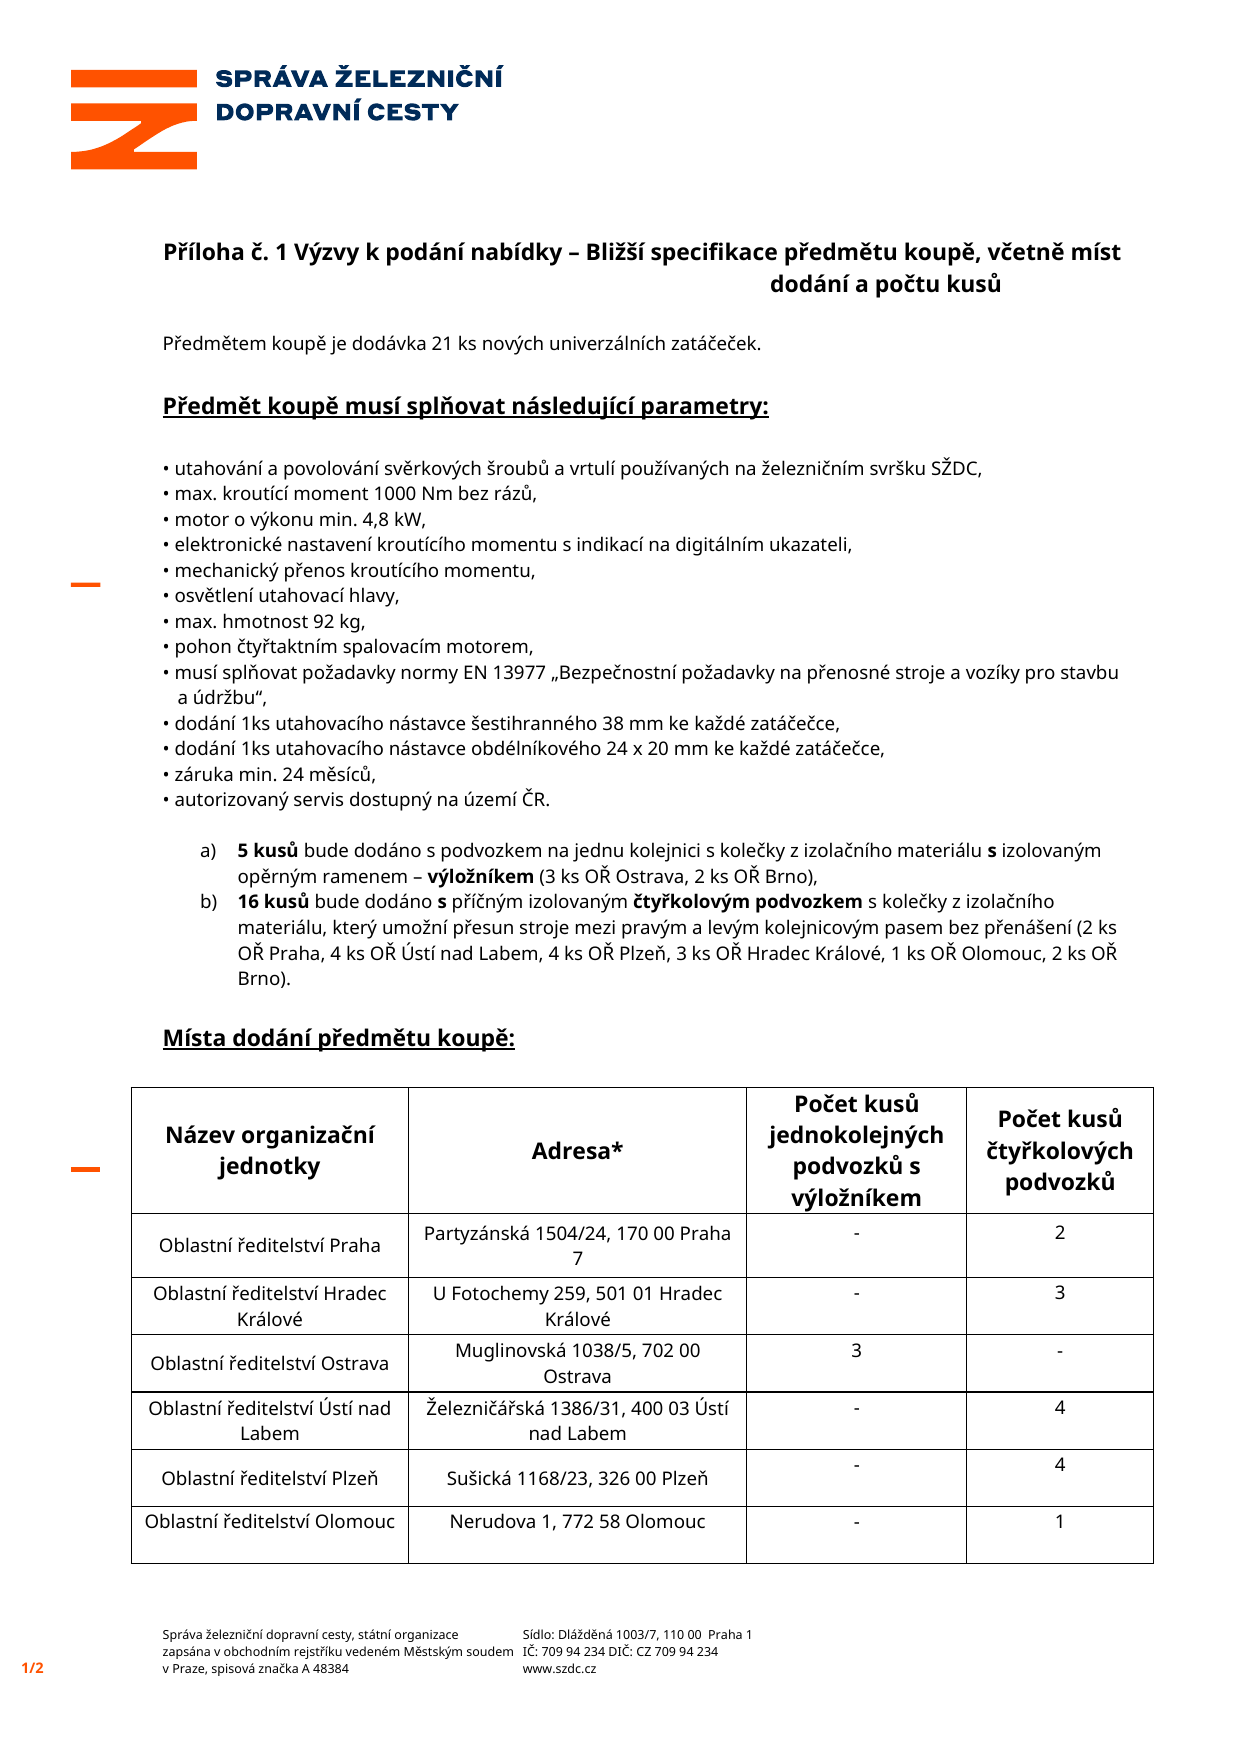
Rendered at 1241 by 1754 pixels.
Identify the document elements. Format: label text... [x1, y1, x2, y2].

table_header Počet kusů čtyřkolových podvozků [967, 1088, 1153, 1213]
table_cell Muglinovská 1038/5, 702 00 Ostrava [409, 1335, 746, 1391]
table_cell U Fotochemy 259, 501 01 Hradec Králové [409, 1278, 746, 1334]
text • max. kroutící moment 1000 Nm bez rázů, [162, 481, 1122, 506]
text • dodání 1ks utahovacího nástavce obdélníkového 24 x 20 mm ke každé zatáčečce, [162, 736, 1122, 761]
list 5 kusů bude dodáno s podvozkem na jednu kolejnici s kolečky z izolačního materiálu s izolovaným opěrným ramenem – výložníkem (3 ks OŘ Ostrava, 2 ks OŘ Brno), [200, 838, 1122, 889]
table_cell Železničářská 1386/31, 400 03 Ústí nad Labem [409, 1393, 746, 1449]
table_cell - [747, 1393, 966, 1449]
table_cell Oblastní ředitelství Hradec Králové [132, 1278, 408, 1334]
text • pohon čtyřtaktním spalovacím motorem, [162, 634, 1122, 659]
table_cell - [747, 1214, 966, 1277]
table_cell 3 [967, 1278, 1153, 1334]
table_header Počet kusů jednokolejných podvozků s výložníkem [747, 1088, 966, 1213]
table_cell Oblastní ředitelství Praha [132, 1214, 408, 1277]
text • max. hmotnost 92 kg, [162, 608, 1122, 634]
table_cell - [747, 1278, 966, 1334]
table_header Název organizační jednotky [132, 1088, 408, 1213]
table_cell Nerudova 1, 772 58 Olomouc [409, 1507, 746, 1563]
table_cell - [967, 1335, 1153, 1391]
table_cell Partyzánská 1504/24, 170 00 Praha 7 [409, 1214, 746, 1277]
table_cell 4 [967, 1393, 1153, 1449]
text • záruka min. 24 měsíců, [162, 761, 1122, 787]
text Předmětem koupě je dodávka 21 ks nových univerzálních zatáčeček. [162, 330, 1122, 356]
text Předmět koupě musí splňovat následující parametry: [162, 390, 1122, 421]
text • elektronické nastavení kroutícího momentu s indikací na digitálním ukazateli, [162, 532, 1122, 557]
text Místa dodání předmětu koupě: [162, 1021, 1122, 1053]
table_cell 3 [747, 1335, 966, 1391]
table_cell - [747, 1507, 966, 1563]
table_cell Oblastní ředitelství Ústí nad Labem [132, 1393, 408, 1449]
text • dodání 1ks utahovacího nástavce šestihranného 38 mm ke každé zatáčečce, [162, 710, 1122, 736]
text • musí splňovat požadavky normy EN 13977 „Bezpečnostní požadavky na přenosné stroje a vozíky pro stavbu a údržbu“, [162, 659, 1122, 710]
table_cell 1 [967, 1507, 1153, 1563]
table_cell - [747, 1450, 966, 1506]
table_cell 4 [967, 1450, 1153, 1506]
table_cell Oblastní ředitelství Plzeň [132, 1450, 408, 1506]
text • osvětlení utahovací hlavy, [162, 583, 1122, 608]
table_cell Sušická 1168/23, 326 00 Plzeň [409, 1450, 746, 1506]
table_cell Oblastní ředitelství Olomouc [132, 1507, 408, 1563]
text • motor o výkonu min. 4,8 kW, [162, 506, 1122, 532]
table_cell Oblastní ředitelství Ostrava [132, 1335, 408, 1391]
list 16 kusů bude dodáno s příčným izolovaným čtyřkolovým podvozkem s kolečky z izolačního materiálu, který umožní přesun stroje mezi pravým a levým kolejnicovým pasem bez přenášení (2 ks OŘ Praha, 4 ks OŘ Ústí nad Labem, 4 ks OŘ Plzeň, 3 ks OŘ Hradec Králové, 1 ks OŘ Olomouc, 2 ks OŘ Brno). [200, 889, 1122, 991]
text • mechanický přenos kroutícího momentu, [162, 557, 1122, 583]
text • utahování a povolování svěrkových šroubů a vrtulí používaných na železničním svršku SŽDC, [162, 455, 1122, 481]
text • autorizovaný servis dostupný na území ČR. [162, 787, 1122, 812]
table_header Adresa* [409, 1088, 746, 1213]
text Příloha č. 1 Výzvy k podání nabídky – Bližší specifikace předmětu koupě, včetně míst dodání a počtu kusů [162, 236, 1122, 299]
table_cell 2 [967, 1214, 1153, 1277]
